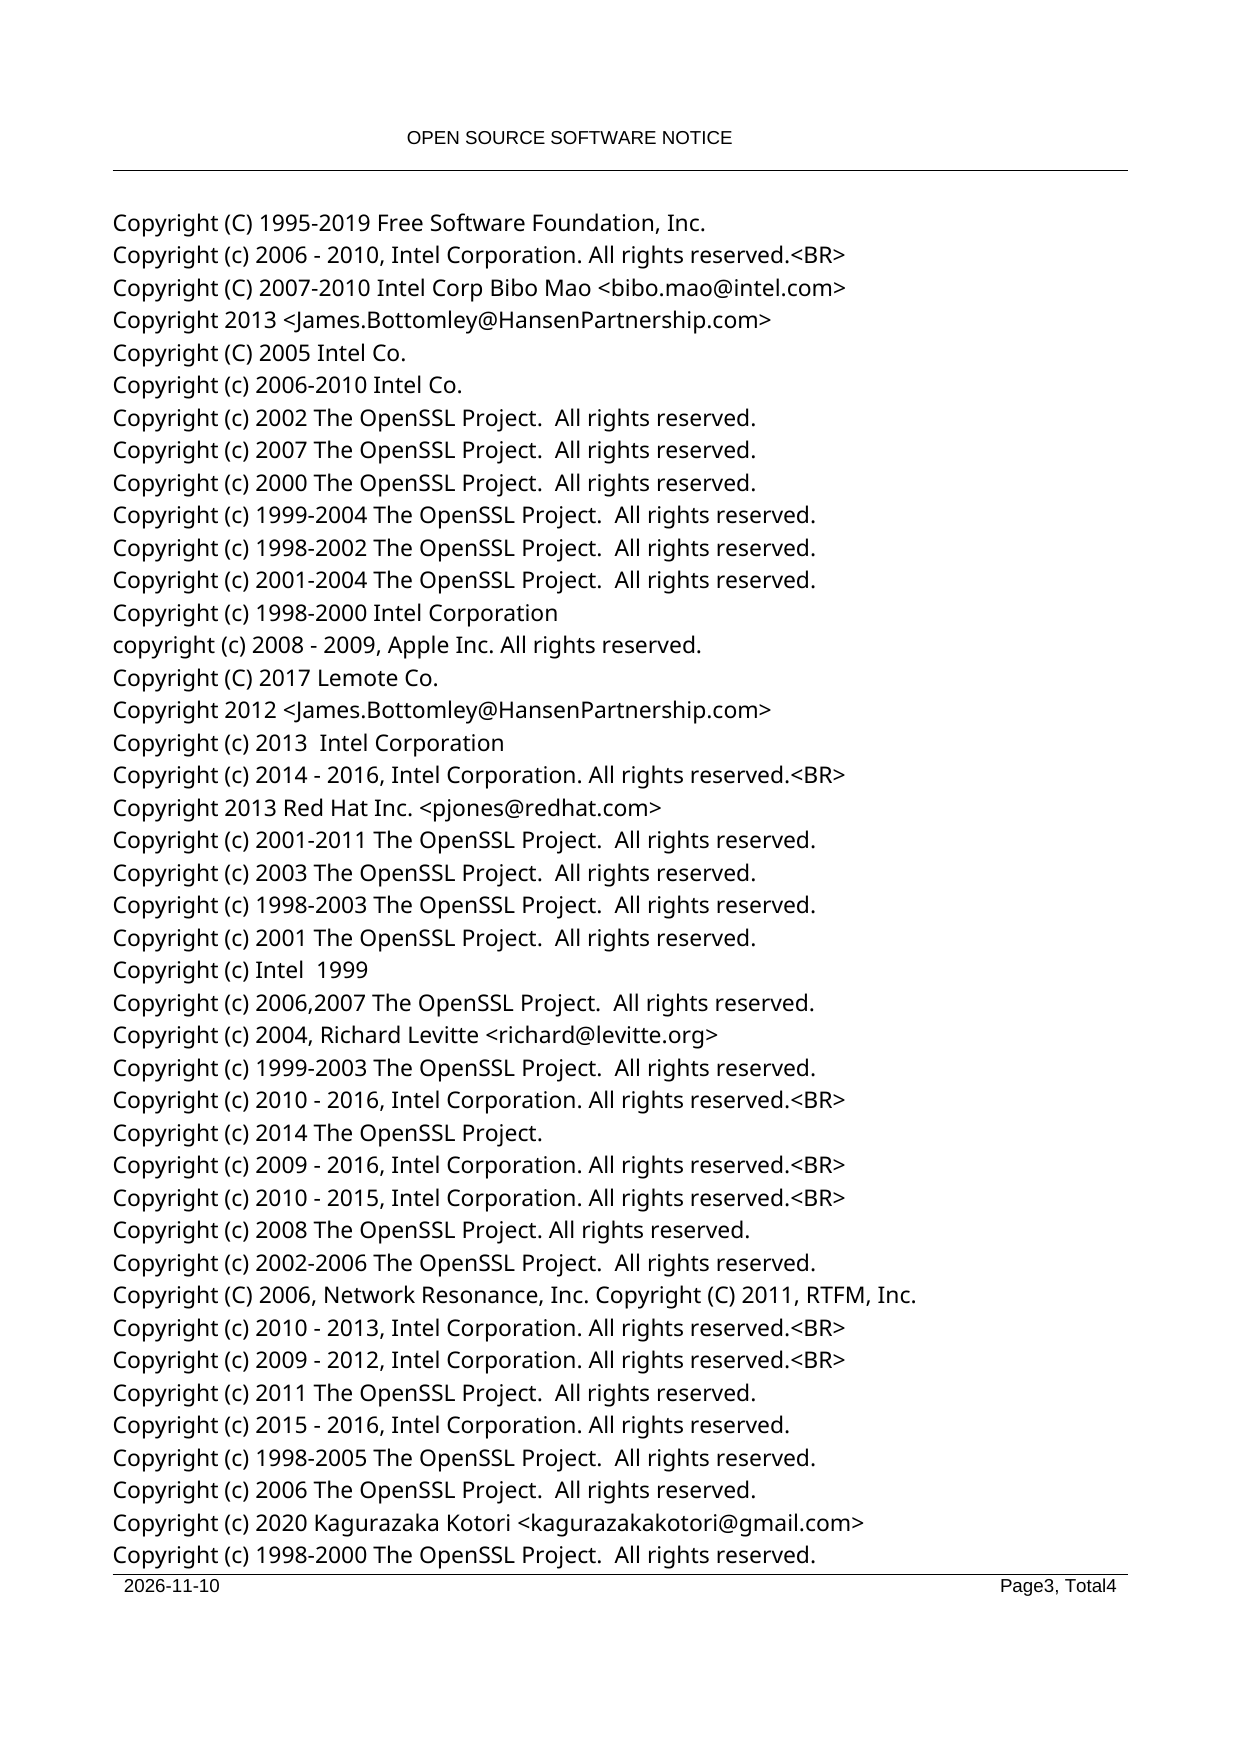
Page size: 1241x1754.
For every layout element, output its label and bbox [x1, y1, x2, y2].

text [112, 206, 1128, 1571]
